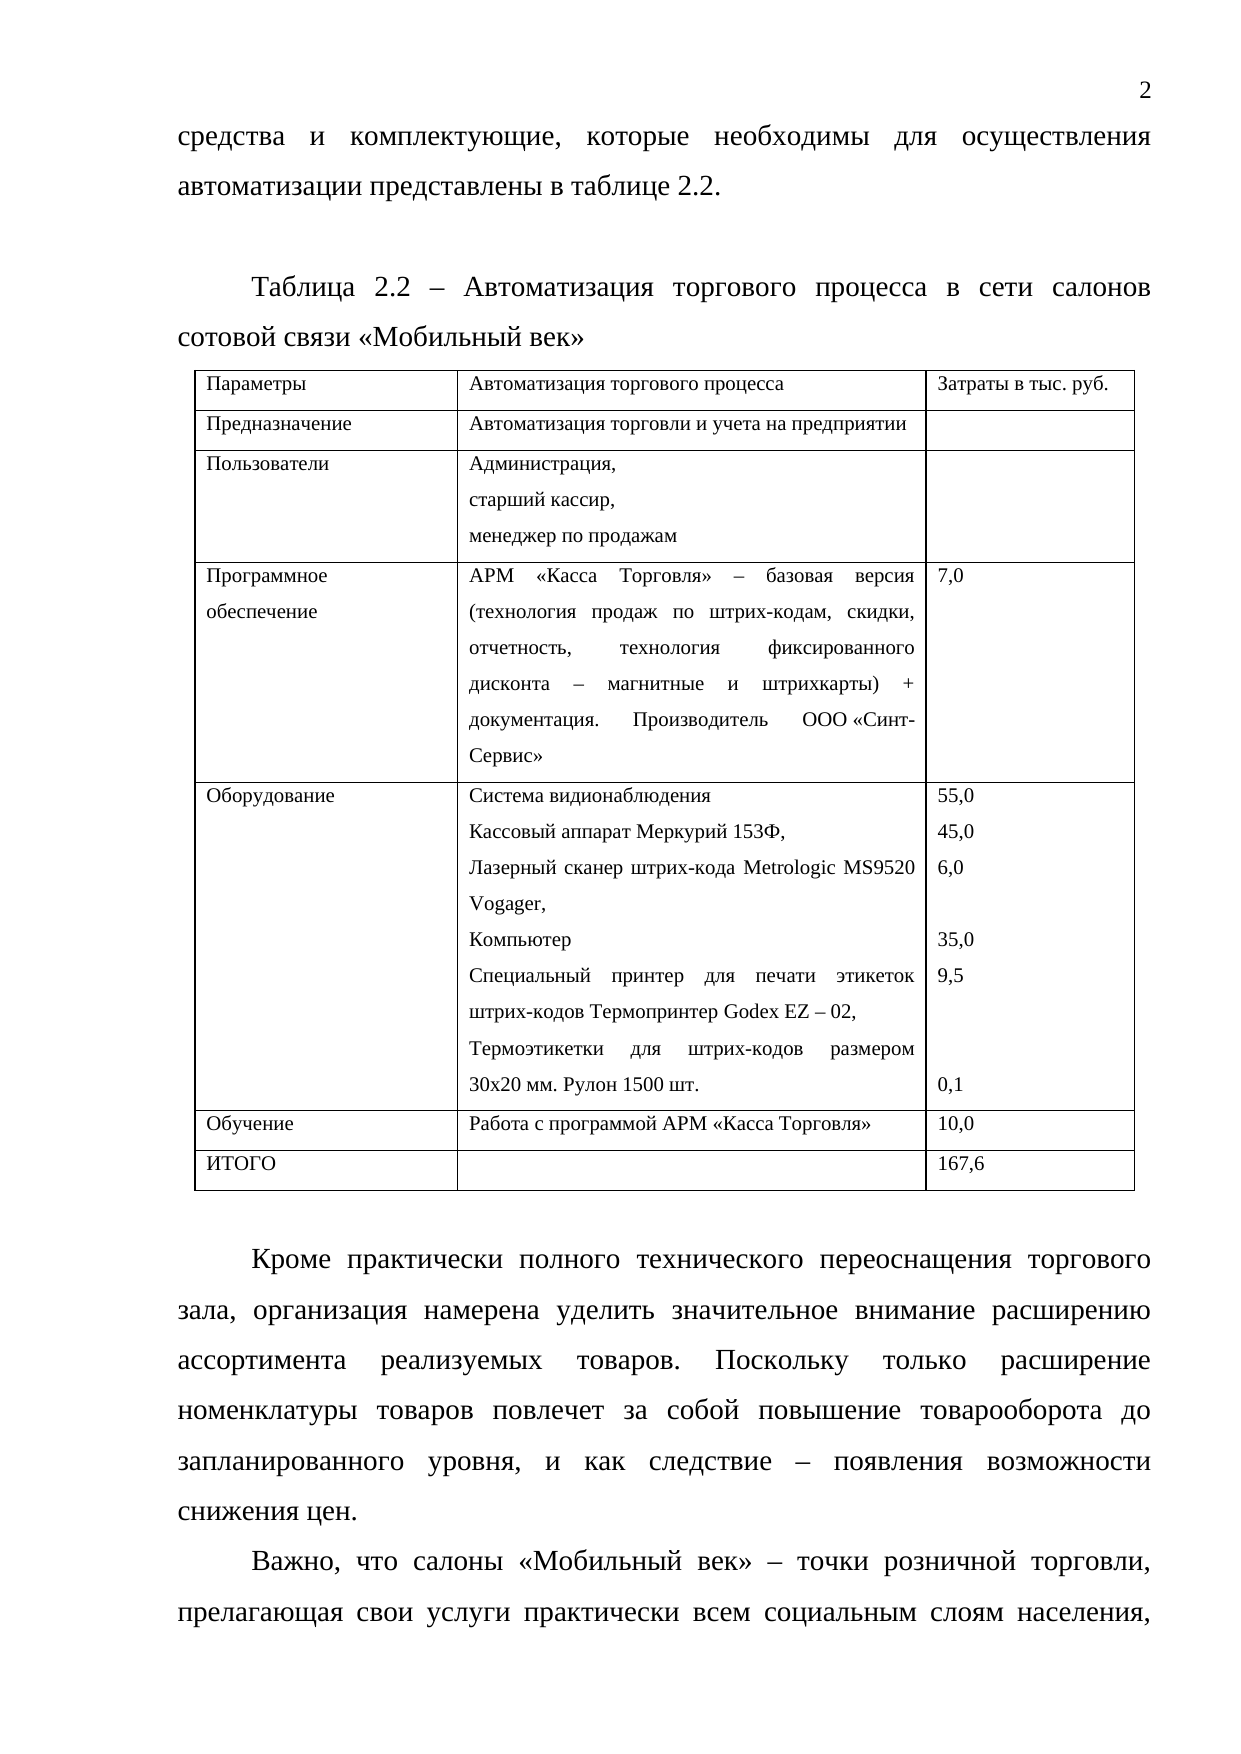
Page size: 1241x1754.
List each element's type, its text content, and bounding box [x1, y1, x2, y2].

table_header Затраты в тыс. руб. [927, 371, 1134, 409]
table_cell ИТОГО [196, 1151, 457, 1189]
table_cell Администрация, старший кассир, менеджер по продажам [458, 451, 925, 561]
table_cell [927, 411, 1134, 449]
table_cell Оборудование [196, 783, 457, 1110]
table_cell 167,6 [927, 1151, 1134, 1189]
table_cell Работа с программой АРМ «Касса Торговля» [458, 1111, 925, 1150]
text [177, 118, 1152, 202]
table_cell Система видионаблюдения Кассовый аппарат Меркурий 153Ф, Лазерный сканер штрих-кода Metrologic MS9520 Vogager, Компьютер Специальный принтер для печати этикеток штрих-кодов Термопринтер Godex EZ – 02, Термоэтикетки для штрих-кодов размером 30х20 мм. Рулон 1500 шт. [458, 783, 925, 1110]
text Таблица 2.2 – Автоматизация торгового процесса в сети салонов сотовой связи «Мобильный век» [177, 269, 1152, 353]
table_cell 55,0 45,0 6,0 35,0 9,5 0,1 [927, 783, 1134, 1110]
table_cell 7,0 [927, 563, 1134, 782]
table_cell Программное обеспечение [196, 563, 457, 782]
table_cell Предназначение [196, 411, 457, 449]
table_cell Обучение [196, 1111, 457, 1150]
table_cell [458, 1151, 925, 1189]
table_cell Пользователи [196, 451, 457, 561]
text Кроме практически полного технического переоснащения торгового зала, организация намерена уделить значительное внимание расширению ассортимента реализуемых товаров. Поскольку только расширение номенклатуры товаров повлечет за собой повышение товарооборота до запланированного уровня, и как следствие – появления возможности снижения цен. [177, 1241, 1152, 1527]
table_header Автоматизация торгового процесса [458, 371, 925, 409]
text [177, 1543, 1152, 1627]
table_cell 10,0 [927, 1111, 1134, 1150]
table_cell АРМ «Касса Торговля» – базовая версия (технология продаж по штрих-кодам, скидки, отчетность, технология фиксированного дисконта – магнитные и штрихкарты) + документация. Производитель ООО «Синт-Сервис» [458, 563, 925, 782]
table_cell [927, 451, 1134, 561]
table_header Параметры [196, 371, 457, 409]
table_cell Автоматизация торговли и учета на предприятии [458, 411, 925, 449]
